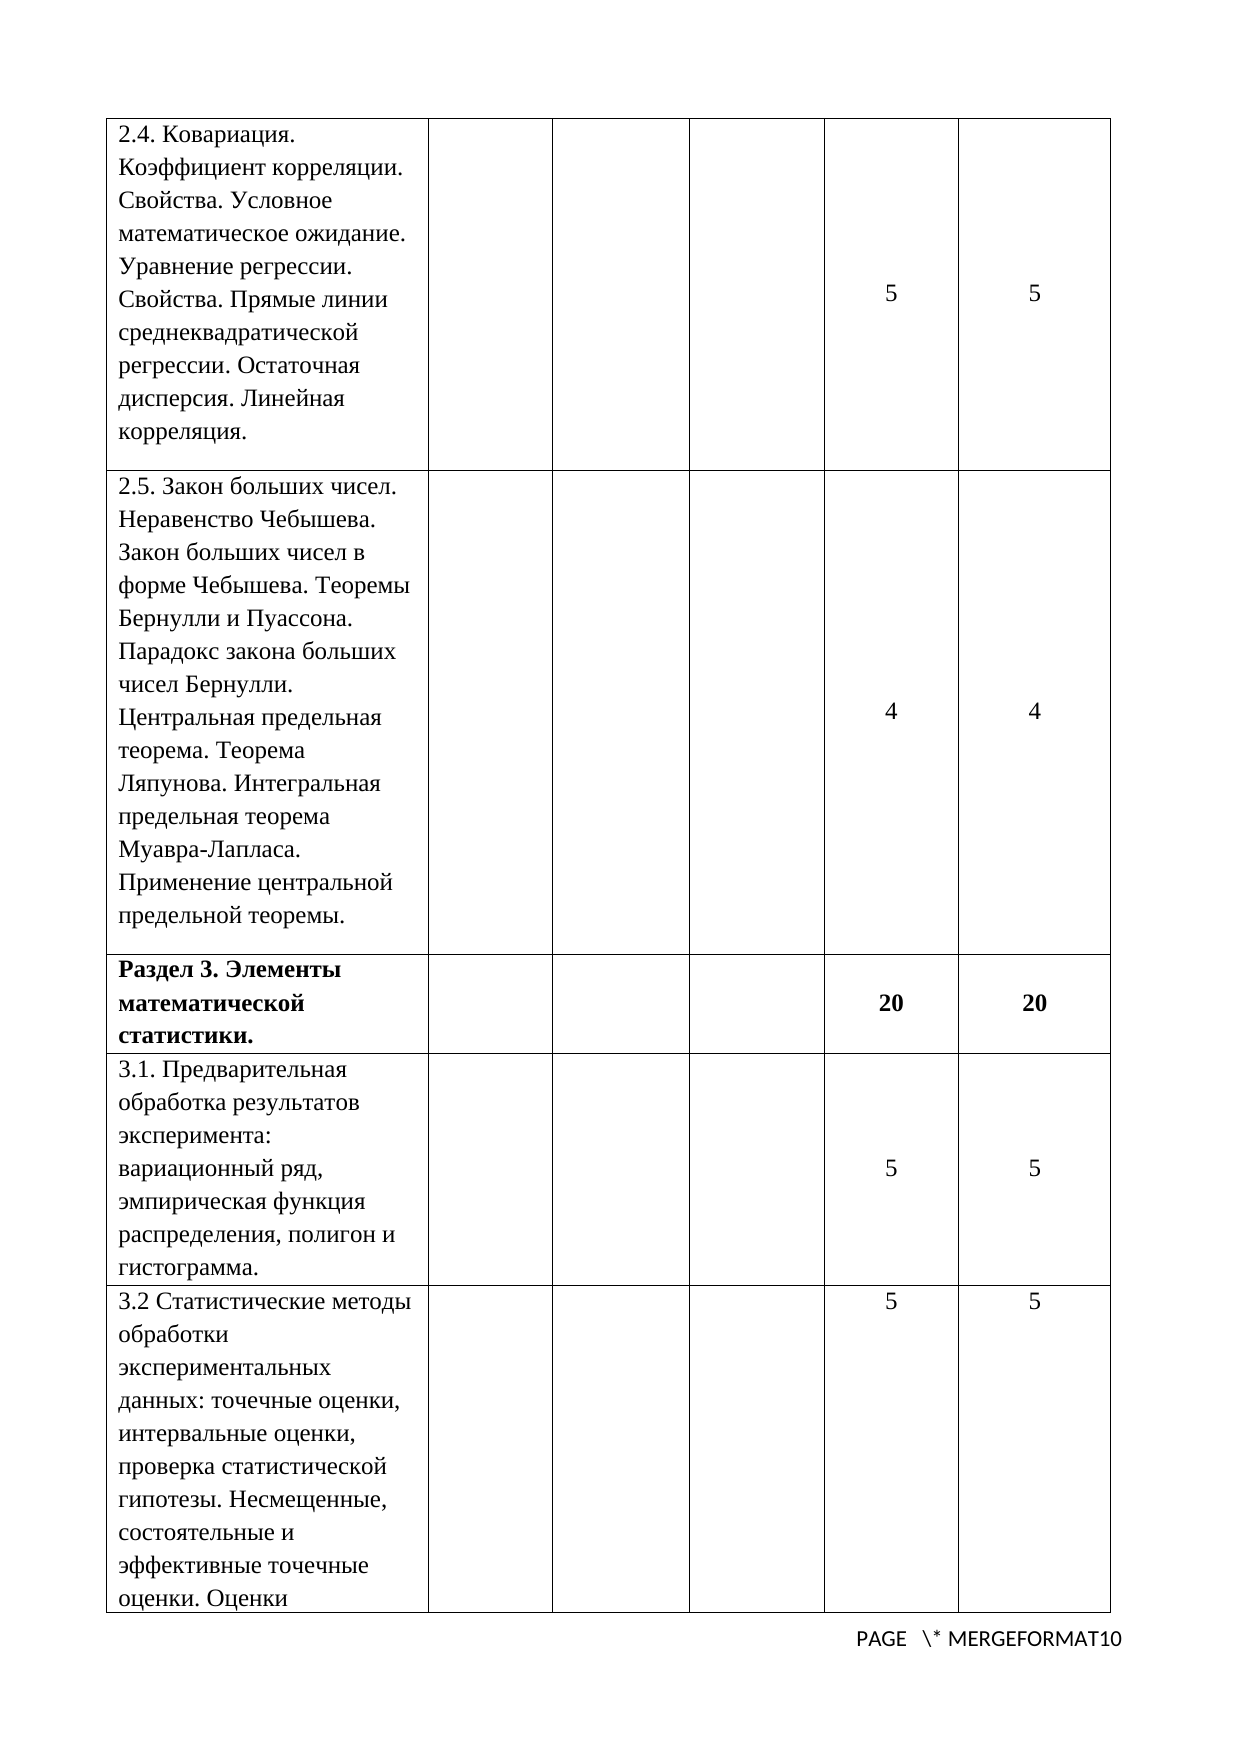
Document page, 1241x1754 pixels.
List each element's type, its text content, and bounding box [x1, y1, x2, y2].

table_cell 5 [825, 119, 958, 470]
table_cell [429, 1054, 552, 1285]
table_cell 20 [825, 955, 958, 1053]
table_cell [690, 471, 824, 953]
table_cell [690, 119, 824, 470]
table_cell [429, 1286, 552, 1612]
table_cell 3.1. Предварительная обработка результатов эксперимента: вариационный ряд, эмпирическая функция распределения, полигон и гистограмма. [107, 1054, 428, 1285]
table_cell [429, 955, 552, 1053]
table_cell [429, 119, 552, 470]
table_cell [553, 1054, 689, 1285]
table_cell 5 [959, 119, 1110, 470]
table_cell 2.4. Ковариация. Коэффициент корреляции. Свойства. Условное математическое ожидание. Уравнение регрессии. Свойства. Прямые линии среднеквадратической регрессии. Остаточная дисперсия. Линейная корреляция. [107, 119, 428, 470]
table_cell Раздел 3. Элементы математической статистики. [107, 955, 428, 1053]
table_cell [553, 119, 689, 470]
table_cell 5 [959, 1286, 1110, 1612]
table_cell 4 [959, 471, 1110, 953]
table_cell 2.5. Закон больших чисел. Неравенство Чебышева. Закон больших чисел в форме Чебышева. Теоремы Бернулли и Пуассона. Парадокс закона больших чисел Бернулли. Центральная предельная теорема. Теорема Ляпунова. Интегральная предельная теорема Муавра-Лапласа. Применение центральной предельной теоремы. [107, 471, 428, 953]
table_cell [107, 1286, 428, 1612]
table_cell [553, 1286, 689, 1612]
table_cell [690, 1054, 824, 1285]
table_cell [690, 1286, 824, 1612]
table_cell 4 [825, 471, 958, 953]
table_cell 5 [959, 1054, 1110, 1285]
table_cell [553, 471, 689, 953]
table_cell 20 [959, 955, 1110, 1053]
table_cell [690, 955, 824, 1053]
table_cell [553, 955, 689, 1053]
table_cell 5 [825, 1054, 958, 1285]
table_cell 5 [825, 1286, 958, 1612]
table_cell [429, 471, 552, 953]
